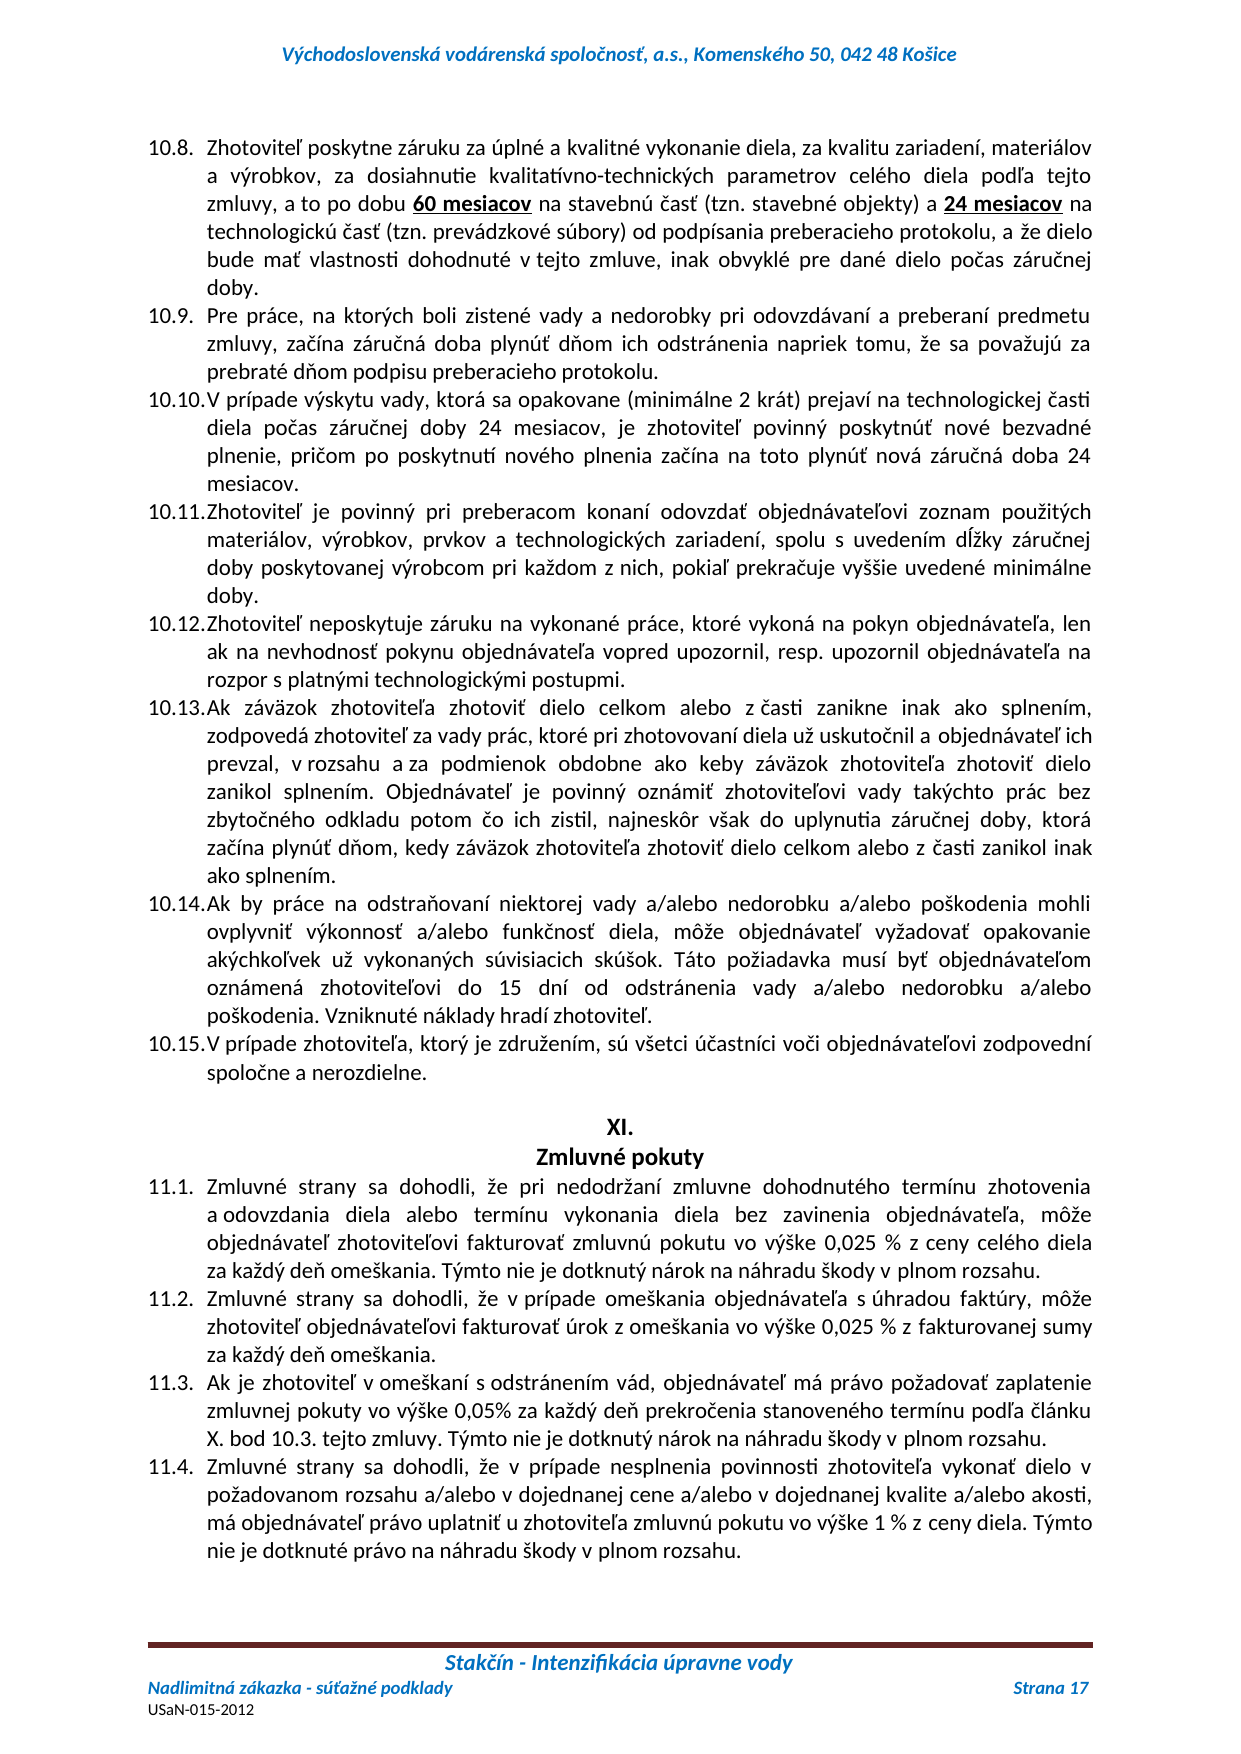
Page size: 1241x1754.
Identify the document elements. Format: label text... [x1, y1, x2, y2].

list Zhotoviteľ poskytne záruku za úplné a kvalitné vykonanie diela, za kvalitu zariadení, materiálov a výrobkov, za dosiahnutie kvalitatívno-technických parametrov celého diela podľa tejto zmluvy, a to po dobu 60 mesiacov na stavebnú časť (tzn. stavebné objekty) a 24 mesiacov na technologickú časť (tzn. prevádzkové súbory) od podpísania preberacieho protokolu, a že dielo bude mať vlastnosti dohodnuté v tejto zmluve, inak obvyklé pre dané dielo počas záručnej doby. [148, 133, 1093, 301]
text XI. [148, 1111, 1093, 1142]
list Ak je zhotoviteľ v omeškaní s odstránením vád, objednávateľ má právo požadovať zaplatenie zmluvnej pokuty vo výške 0,05% za každý deň prekročenia stanoveného termínu podľa článku X. bod 10.3. tejto zmluvy. Týmto nie je dotknutý nárok na náhradu škody v plnom rozsahu. [148, 1368, 1093, 1452]
list V prípade zhotoviteľa, ktorý je združením, sú všetci účastníci voči objednávateľovi zodpovední spoločne a nerozdielne. [148, 1029, 1093, 1086]
list Pre práce, na ktorých boli zistené vady a nedorobky pri odovzdávaní a preberaní predmetu zmluvy, začína záručná doba plynúť dňom ich odstránenia napriek tomu, že sa považujú za prebraté dňom podpisu preberacieho protokolu. [148, 301, 1093, 385]
list Zhotoviteľ neposkytuje záruku na vykonané práce, ktoré vykoná na pokyn objednávateľa, len ak na nevhodnosť pokynu objednávateľa vopred upozornil, resp. upozornil objednávateľa na rozpor s platnými technologickými postupmi. [148, 609, 1093, 693]
list Ak by práce na odstraňovaní niektorej vady a/alebo nedorobku a/alebo poškodenia mohli ovplyvniť výkonnosť a/alebo funkčnosť diela, môže objednávateľ vyžadovať opakovanie akýchkoľvek už vykonaných súvisiacich skúšok. Táto požiadavka musí byť objednávateľom oznámená zhotoviteľovi do 15 dní od odstránenia vady a/alebo nedorobku a/alebo poškodenia. Vzniknuté náklady hradí zhotoviteľ. [148, 889, 1093, 1029]
list Ak záväzok zhotoviteľa zhotoviť dielo celkom alebo z časti zanikne inak ako splnením, zodpovedá zhotoviteľ za vady prác, ktoré pri zhotovovaní diela už uskutočnil a objednávateľ ich prevzal, v rozsahu a za podmienok obdobne ako keby záväzok zhotoviteľa zhotoviť dielo zanikol splnením. Objednávateľ je povinný oznámiť zhotoviteľovi vady takýchto prác bez zbytočného odkladu potom čo ich zistil, najneskôr však do uplynutia záručnej doby, ktorá začína plynúť dňom, kedy záväzok zhotoviteľa zhotoviť dielo celkom alebo z časti zanikol inak ako splnením. [148, 693, 1093, 889]
list Zmluvné strany sa dohodli, že v prípade nesplnenia povinnosti zhotoviteľa vykonať dielo v požadovanom rozsahu a/alebo v dojednanej cene a/alebo v dojednanej kvalite a/alebo akosti, má objednávateľ právo uplatniť u zhotoviteľa zmluvnú pokutu vo výške 1 % z ceny diela. Týmto nie je dotknuté právo na náhradu škody v plnom rozsahu. [148, 1452, 1093, 1564]
list Zmluvné strany sa dohodli, že v prípade omeškania objednávateľa s úhradou faktúry, môže zhotoviteľ objednávateľovi fakturovať úrok z omeškania vo výške 0,025 % z fakturovanej sumy za každý deň omeškania. [148, 1284, 1093, 1368]
text Zmluvné pokuty [148, 1142, 1093, 1172]
list V prípade výskytu vady, ktorá sa opakovane (minimálne 2 krát) prejaví na technologickej časti diela počas záručnej doby 24 mesiacov, je zhotoviteľ povinný poskytnúť nové bezvadné plnenie, pričom po poskytnutí nového plnenia začína na toto plynúť nová záručná doba 24 mesiacov. [148, 385, 1093, 497]
list Zhotoviteľ je povinný pri preberacom konaní odovzdať objednávateľovi zoznam použitých materiálov, výrobkov, prvkov a technologických zariadení, spolu s uvedením dĺžky záručnej doby poskytovanej výrobcom pri každom z nich, pokiaľ prekračuje vyššie uvedené minimálne doby. [148, 497, 1093, 609]
list Zmluvné strany sa dohodli, že pri nedodržaní zmluvne dohodnutého termínu zhotovenia a odovzdania diela alebo termínu vykonania diela bez zavinenia objednávateľa, môže objednávateľ zhotoviteľovi fakturovať zmluvnú pokutu vo výške 0,025 % z ceny celého diela za každý deň omeškania. Týmto nie je dotknutý nárok na náhradu škody v plnom rozsahu. [148, 1172, 1093, 1284]
